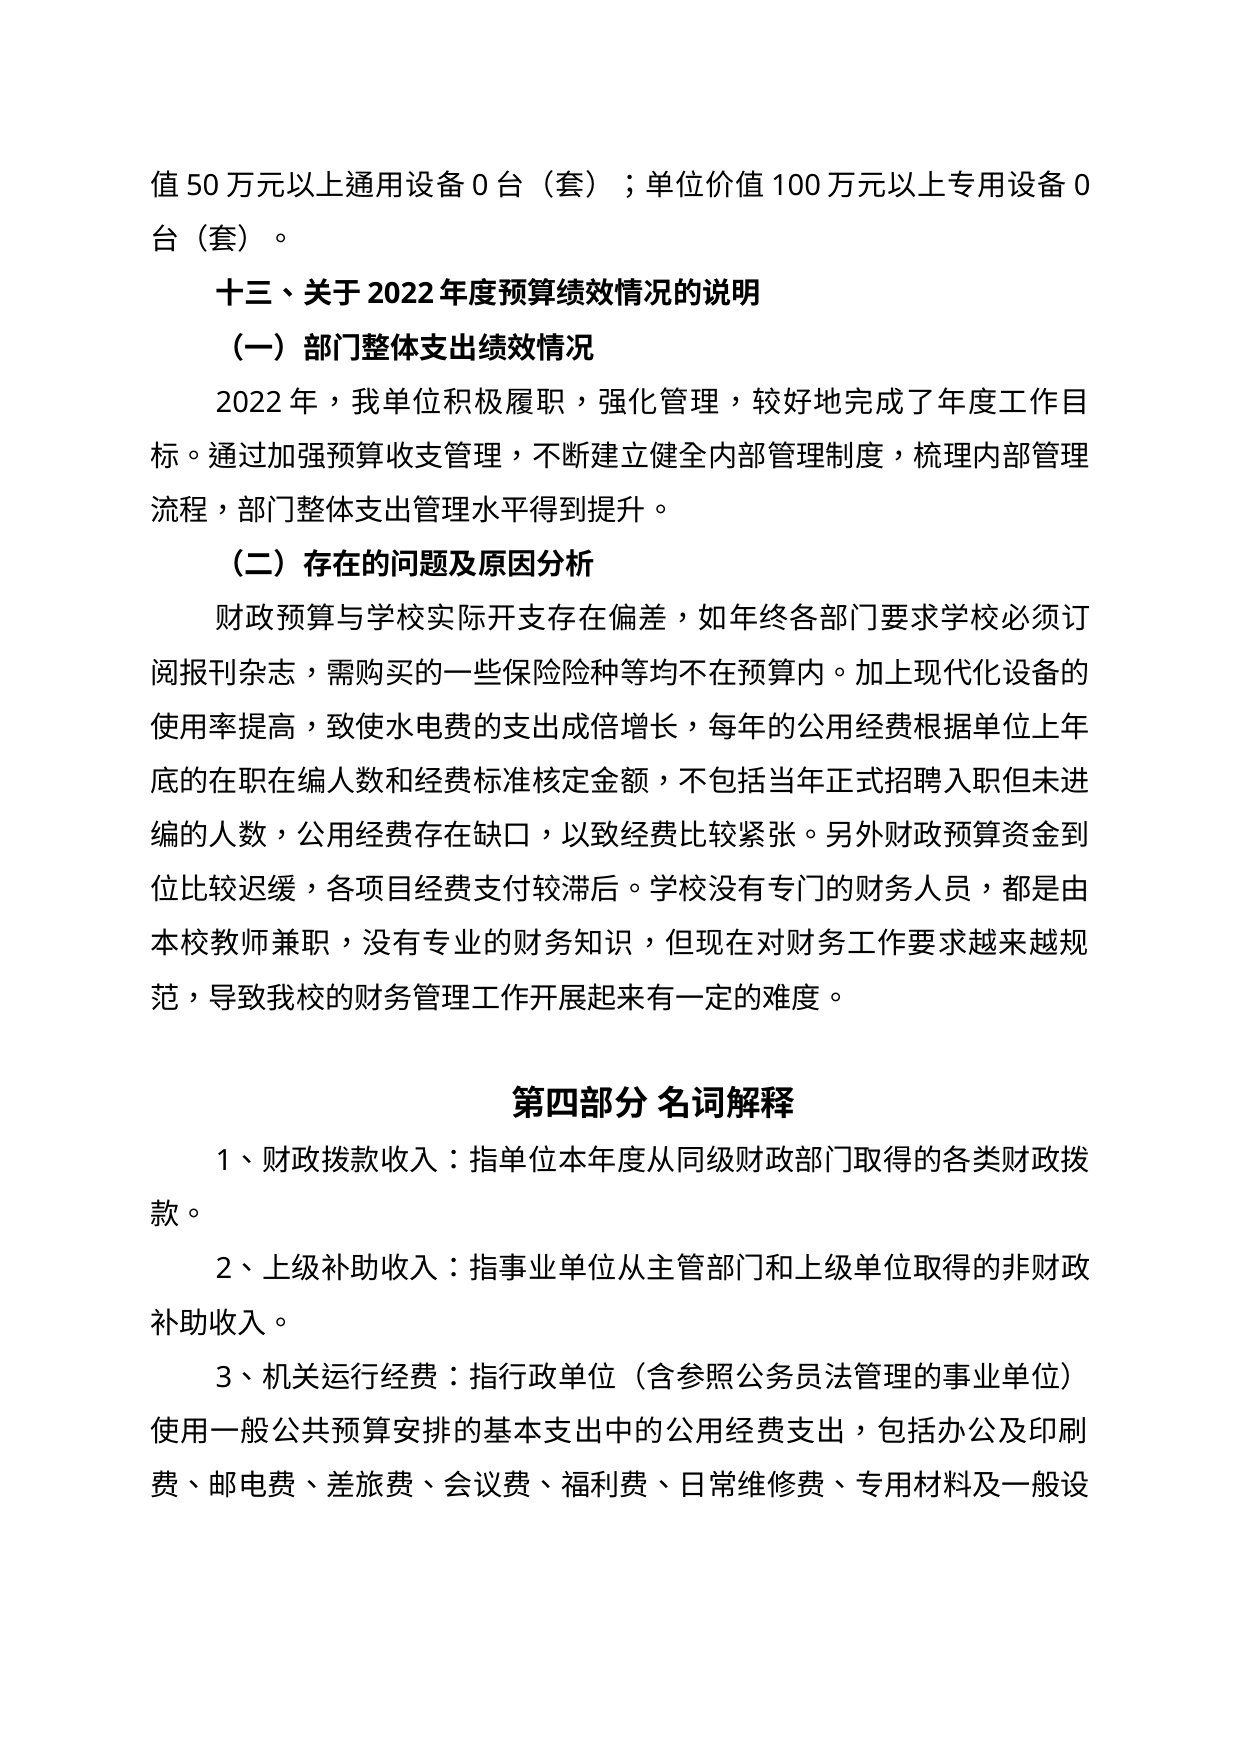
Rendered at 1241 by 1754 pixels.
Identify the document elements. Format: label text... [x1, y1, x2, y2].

text （一）部门整体支出绩效情况 [150, 312, 1090, 367]
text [150, 150, 1090, 258]
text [150, 1342, 1090, 1504]
text 财政预算与学校实际开支存在偏差，如年终各部门要求学校必须订阅报刊杂志，需购买的一些保险险种等均不在预算内。加上现代化设备的使用率提高，致使水电费的支出成倍增长，每年的公用经费根据单位上年底的在职在编人数和经费标准核定金额，不包括当年正式招聘入职但未进编的人数，公用经费存在缺口，以致经费比较紧张。另外财政预算资金到位比较迟缓，各项目经费支付较滞后。学校没有专门的财务人员，都是由本校教师兼职，没有专业的财务知识，但现在对财务工作要求越来越规范，导致我校的财务管理工作开展起来有一定的难度。 [150, 583, 1090, 1017]
text 十三、关于2022年度预算绩效情况的说明 [150, 258, 1090, 312]
text （二）存在的问题及原因分析 [150, 529, 1090, 583]
text 第四部分 名词解释 [150, 1071, 1090, 1125]
text 1、财政拨款收入：指单位本年度从同级财政部门取得的各类财政拨款。 [150, 1125, 1090, 1233]
text 2022年，我单位积极履职，强化管理，较好地完成了年度工作目标。通过加强预算收支管理，不断建立健全内部管理制度，梳理内部管理流程，部门整体支出管理水平得到提升。 [150, 367, 1090, 529]
text 2、上级补助收入：指事业单位从主管部门和上级单位取得的非财政补助收入。 [150, 1233, 1090, 1342]
